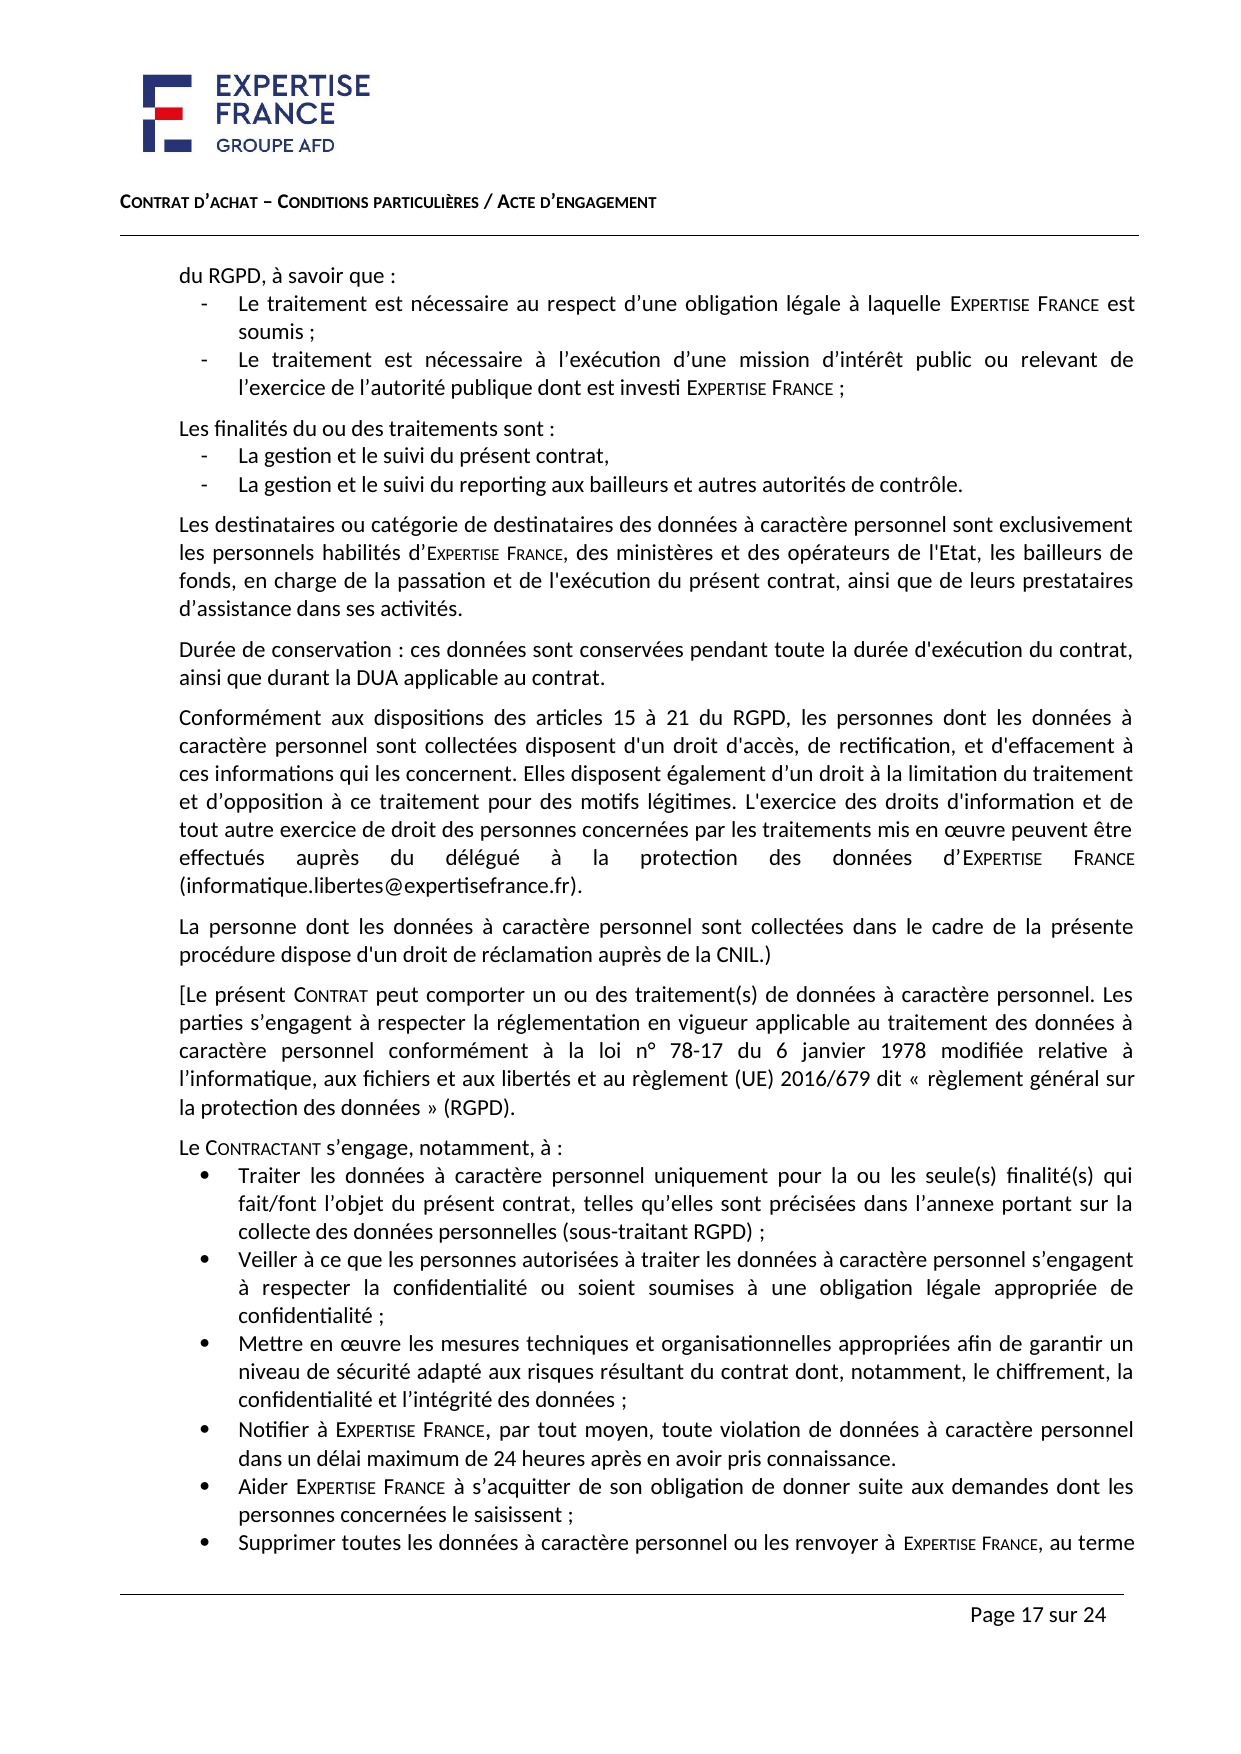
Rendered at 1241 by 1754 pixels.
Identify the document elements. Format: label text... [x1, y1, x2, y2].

text Le Contractant s’engage, notamment, à : [179, 1133, 1135, 1161]
list Mettre en œuvre les mesures techniques et organisationnelles appropriées afin de garantir un niveau de sécurité adapté aux risques résultant du contrat dont, notamment, le chiffrement, la confidentialité et l’intégrité des données ; [201, 1329, 1135, 1413]
text La personne dont les données à caractère personnel sont collectées dans le cadre de la présente procédure dispose d'un droit de réclamation auprès de la CNIL.) [179, 912, 1135, 968]
text Conformément aux dispositions des articles 15 à 21 du RGPD, les personnes dont les données à caractère personnel sont collectées disposent d'un droit d'accès, de rectification, et d'effacement à ces informations qui les concernent. Elles disposent également d’un droit à la limitation du traitement et d’opposition à ce traitement pour des motifs légitimes. L'exercice des droits d'information et de tout autre exercice de droit des personnes concernées par les traitements mis en œuvre peuvent être effectués auprès du délégué à la protection des données d’Expertise France (informatique.libertes@expertisefrance.fr). [179, 703, 1135, 899]
list Le traitement est nécessaire au respect d’une obligation légale à laquelle Expertise France est soumis ; [201, 289, 1135, 345]
list La gestion et le suivi du présent contrat, [201, 442, 1135, 470]
text [Le présent Contrat peut comporter un ou des traitement(s) de données à caractère personnel. Les parties s’engagent à respecter la réglementation en vigueur applicable au traitement des données à caractère personnel conformément à la loi n° 78-17 du 6 janvier 1978 modifiée relative à l’informatique, aux fichiers et aux libertés et au règlement (UE) 2016/679 dit « règlement général sur la protection des données » (RGPD). [179, 981, 1135, 1121]
text Les destinataires ou catégorie de destinataires des données à caractère personnel sont exclusivement les personnels habilités d’Expertise France, des ministères et des opérateurs de l'Etat, les bailleurs de fonds, en charge de la passation et de l'exécution du présent contrat, ainsi que de leurs prestataires d’assistance dans ses activités. [179, 510, 1135, 622]
list Veiller à ce que les personnes autorisées à traiter les données à caractère personnel s’engagent à respecter la confidentialité ou soient soumises à une obligation légale appropriée de confidentialité ; [201, 1245, 1135, 1329]
list La gestion et le suivi du reporting aux bailleurs et autres autorités de contrôle. [201, 470, 1135, 498]
list Notifier à Expertise France, par tout moyen, toute violation de données à caractère personnel dans un délai maximum de 24 heures après en avoir pris connaissance. [201, 1413, 1135, 1472]
picture [120, 41, 397, 183]
list Le traitement est nécessaire à l’exécution d’une mission d’intérêt public ou relevant de l’exercice de l’autorité publique dont est investi Expertise France ; [201, 345, 1135, 401]
text Les finalités du ou des traitements sont : [179, 414, 1135, 442]
list Aider Expertise France à s’acquitter de son obligation de donner suite aux demandes dont les personnes concernées le saisissent ; [201, 1472, 1135, 1528]
text Durée de conservation : ces données sont conservées pendant toute la durée d'exécution du contrat, ainsi que durant la DUA applicable au contrat. [179, 635, 1135, 691]
text Les fondements juridiques légitimant le ou les traitements correspondent aux c) et e) de l'article 6.1 du RGPD, à savoir que : [179, 261, 1135, 289]
list Traiter les données à caractère personnel uniquement pour la ou les seule(s) finalité(s) qui fait/font l’objet du présent contrat, telles qu’elles sont précisées dans l’annexe portant sur la collecte des données personnelles (sous-traitant RGPD) ; [201, 1161, 1135, 1245]
